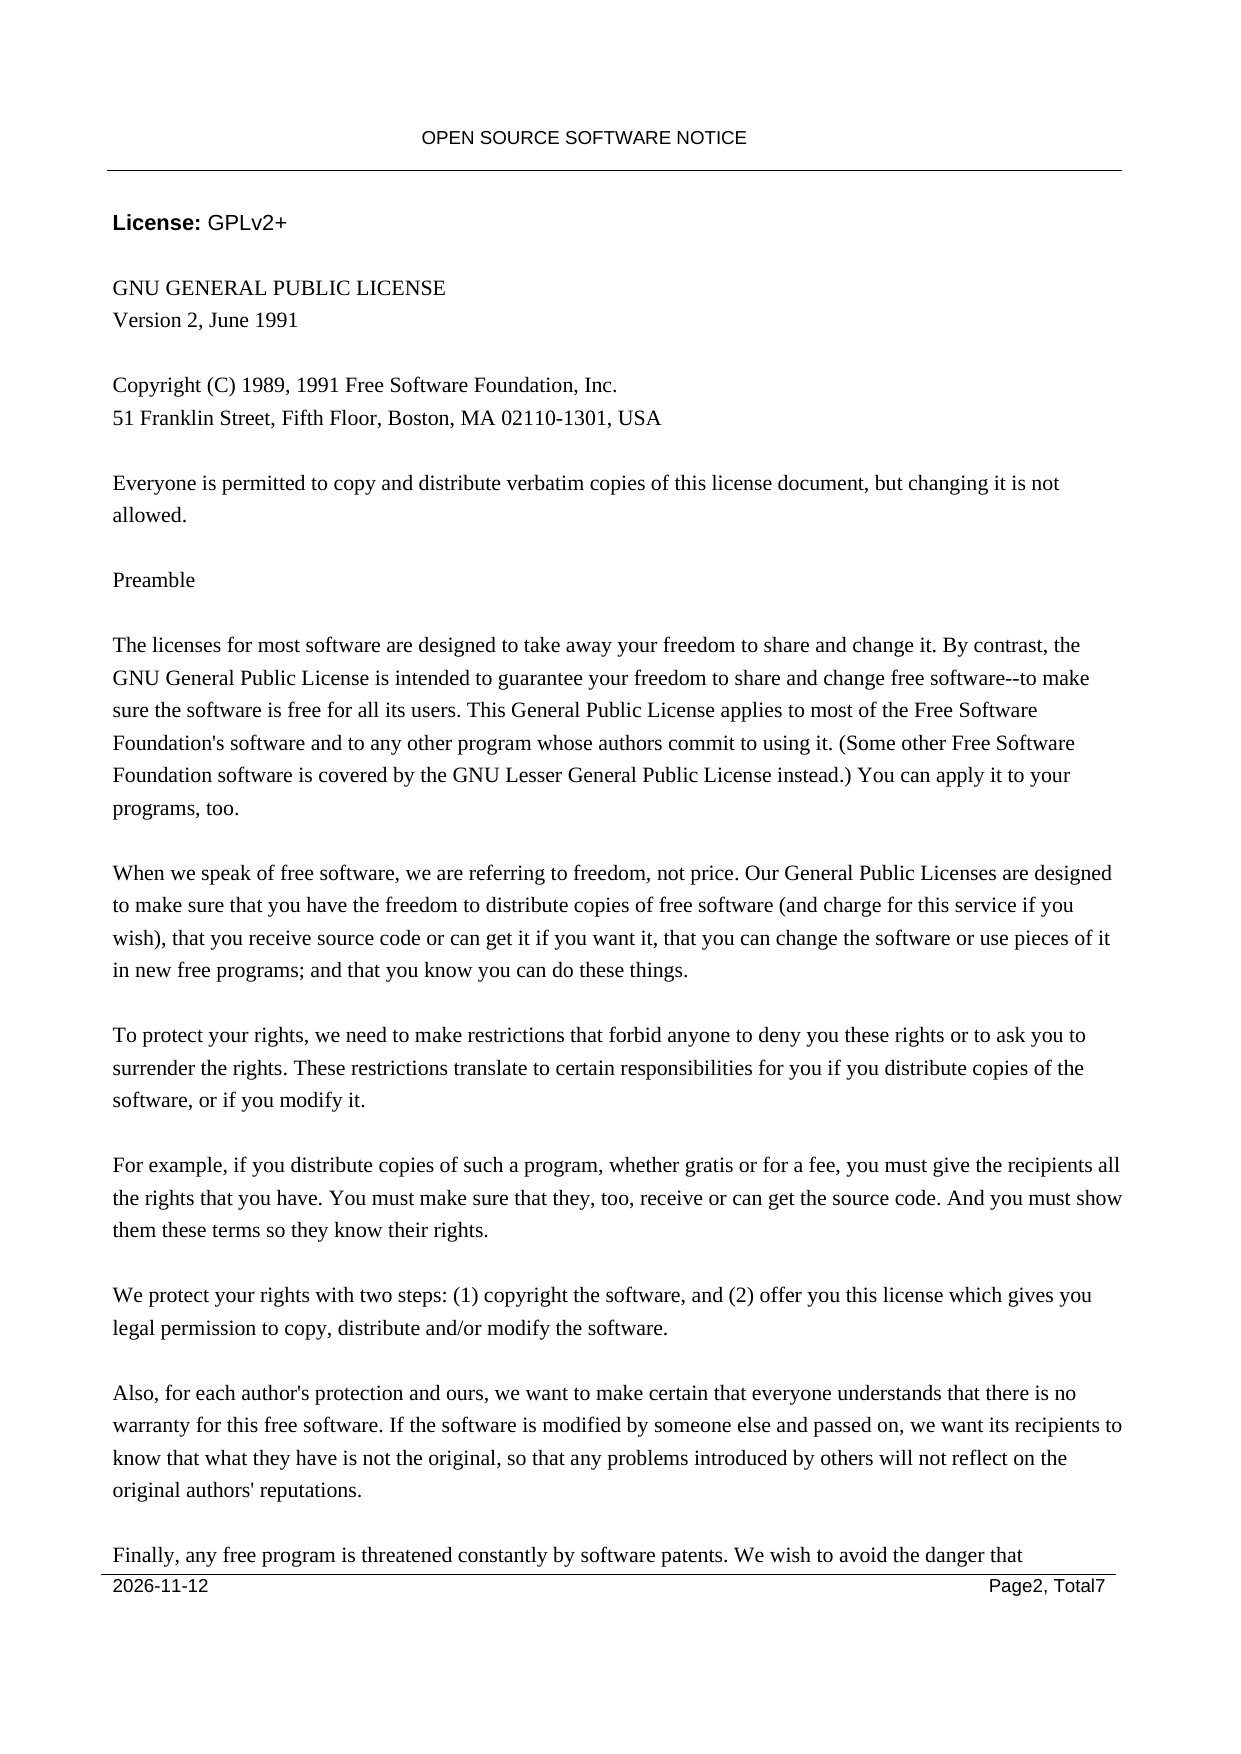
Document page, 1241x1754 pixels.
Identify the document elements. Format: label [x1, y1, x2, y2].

text [112, 206, 1128, 1571]
